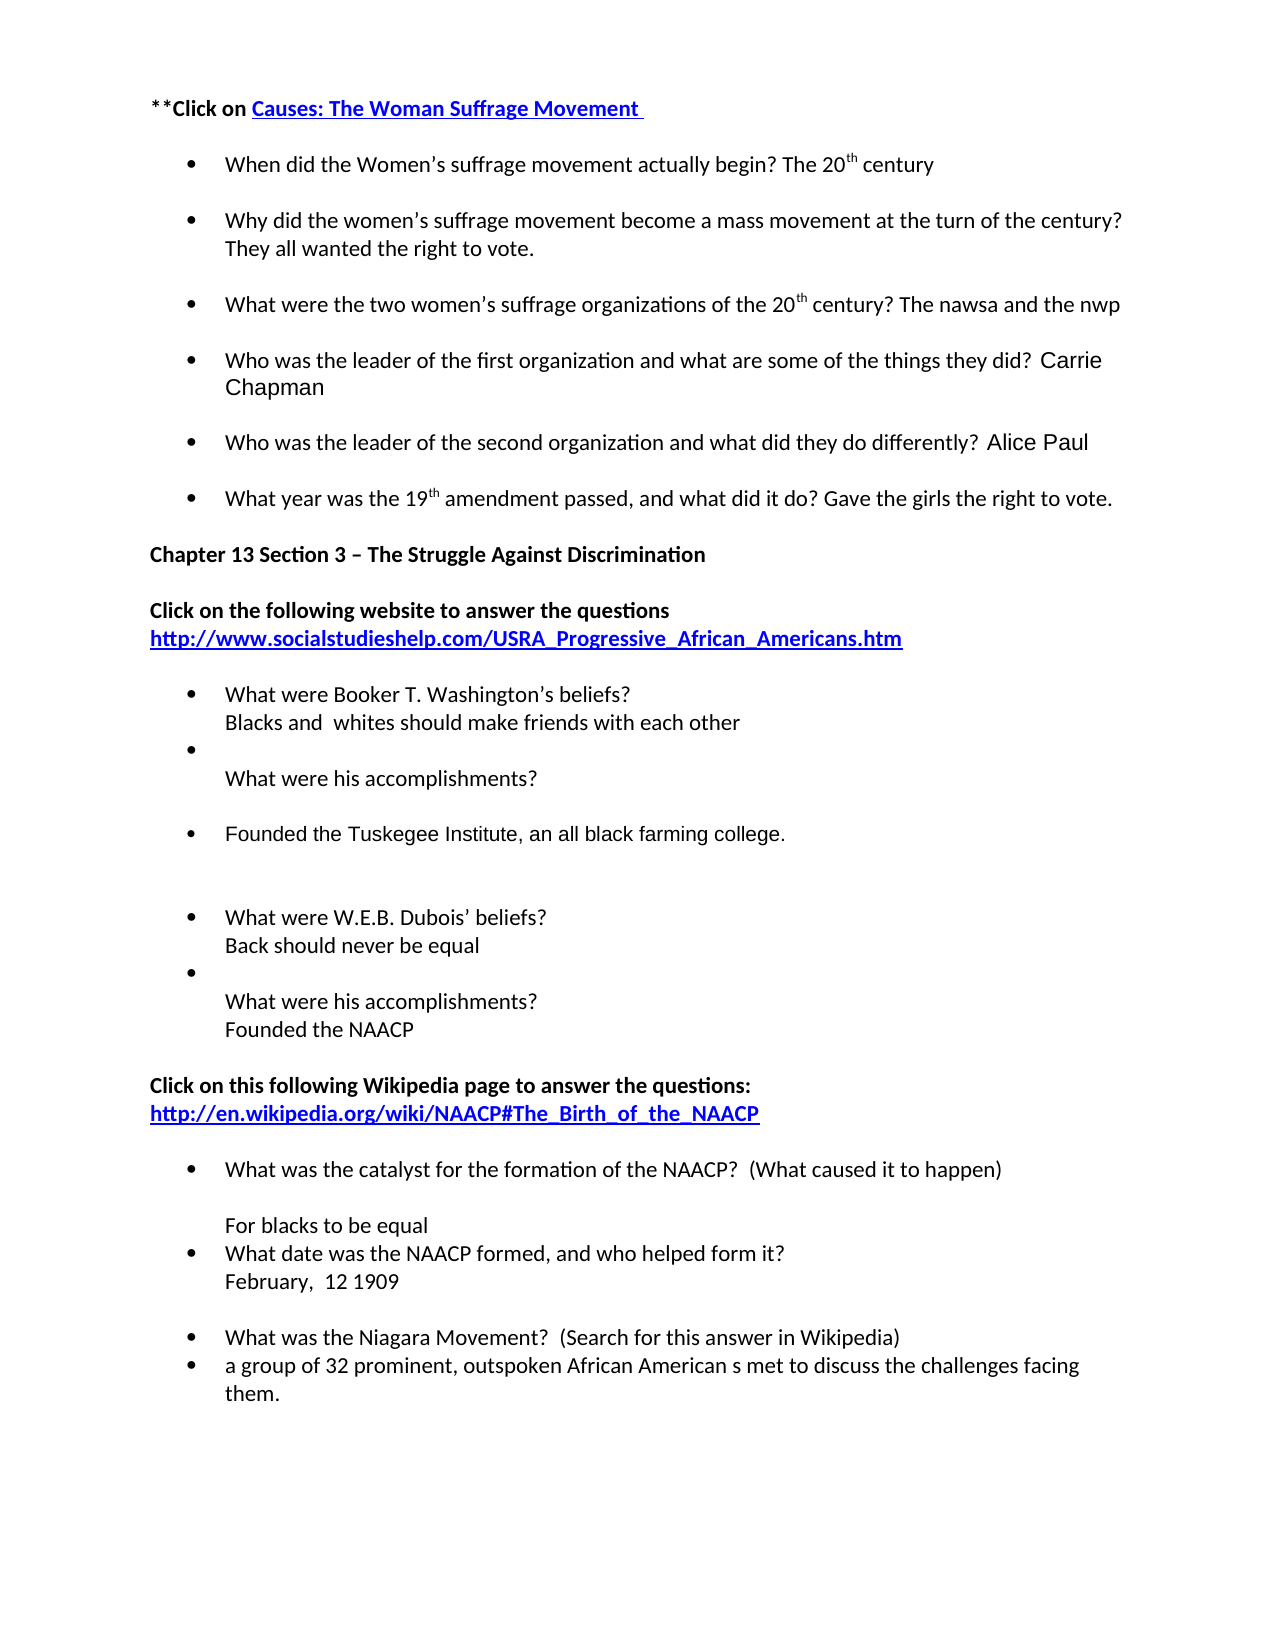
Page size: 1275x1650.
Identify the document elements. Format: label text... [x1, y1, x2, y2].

list What date was the NAACP formed, and who helped form it? [187, 1239, 1125, 1267]
text **Click on Causes: The Woman Suffrage Movement [150, 94, 1125, 122]
list What were W.E.B. Dubois’ beliefs? [187, 903, 1125, 931]
list Who was the leader of the second organization and what did they do differently? Alice Paul [187, 428, 1125, 456]
list What was the Niagara Movement? (Search for this answer in Wikipedia) [187, 1323, 1125, 1351]
list Founded the Tuskegee Institute, an all black farming college. [187, 822, 1125, 846]
list When did the Women’s suffrage movement actually begin? The 20th century [187, 150, 1125, 178]
text February, 12 1909 [225, 1267, 1125, 1295]
list What were his accomplishments? [187, 959, 1125, 1015]
list What were the two women’s suffrage organizations of the 20th century? The nawsa and the nwp [187, 290, 1125, 318]
text Click on the following website to answer the questions [150, 596, 1125, 624]
text Blacks and whites should make friends with each other [225, 708, 1125, 736]
list Who was the leader of the first organization and what are some of the things they did? Carrie Chapman [187, 346, 1125, 400]
text Click on this following Wikipedia page to answer the questions: [150, 1071, 1125, 1099]
list What was the catalyst for the formation of the NAACP? (What caused it to happen) [187, 1155, 1125, 1183]
text http://www.socialstudieshelp.com/USRA_Progressive_African_Americans.htm [150, 624, 1125, 652]
text http://en.wikipedia.org/wiki/NAACP#The_Birth_of_the_NAACP [150, 1099, 1125, 1127]
list a group of 32 prominent, outspoken African American s met to discuss the challenges facing them. [187, 1351, 1125, 1407]
list What were his accomplishments? [187, 736, 1125, 792]
text For blacks to be equal [225, 1211, 1125, 1239]
list Why did the women’s suffrage movement become a mass movement at the turn of the century? They all wanted the right to vote. [187, 206, 1125, 262]
list What year was the 19th amendment passed, and what did it do? Gave the girls the right to vote. [187, 484, 1125, 512]
list What were Booker T. Washington’s beliefs? [187, 680, 1125, 708]
text Back should never be equal [225, 931, 1125, 959]
text Founded the NAACP [225, 1015, 1125, 1043]
text Chapter 13 Section 3 – The Struggle Against Discrimination [150, 540, 1125, 568]
